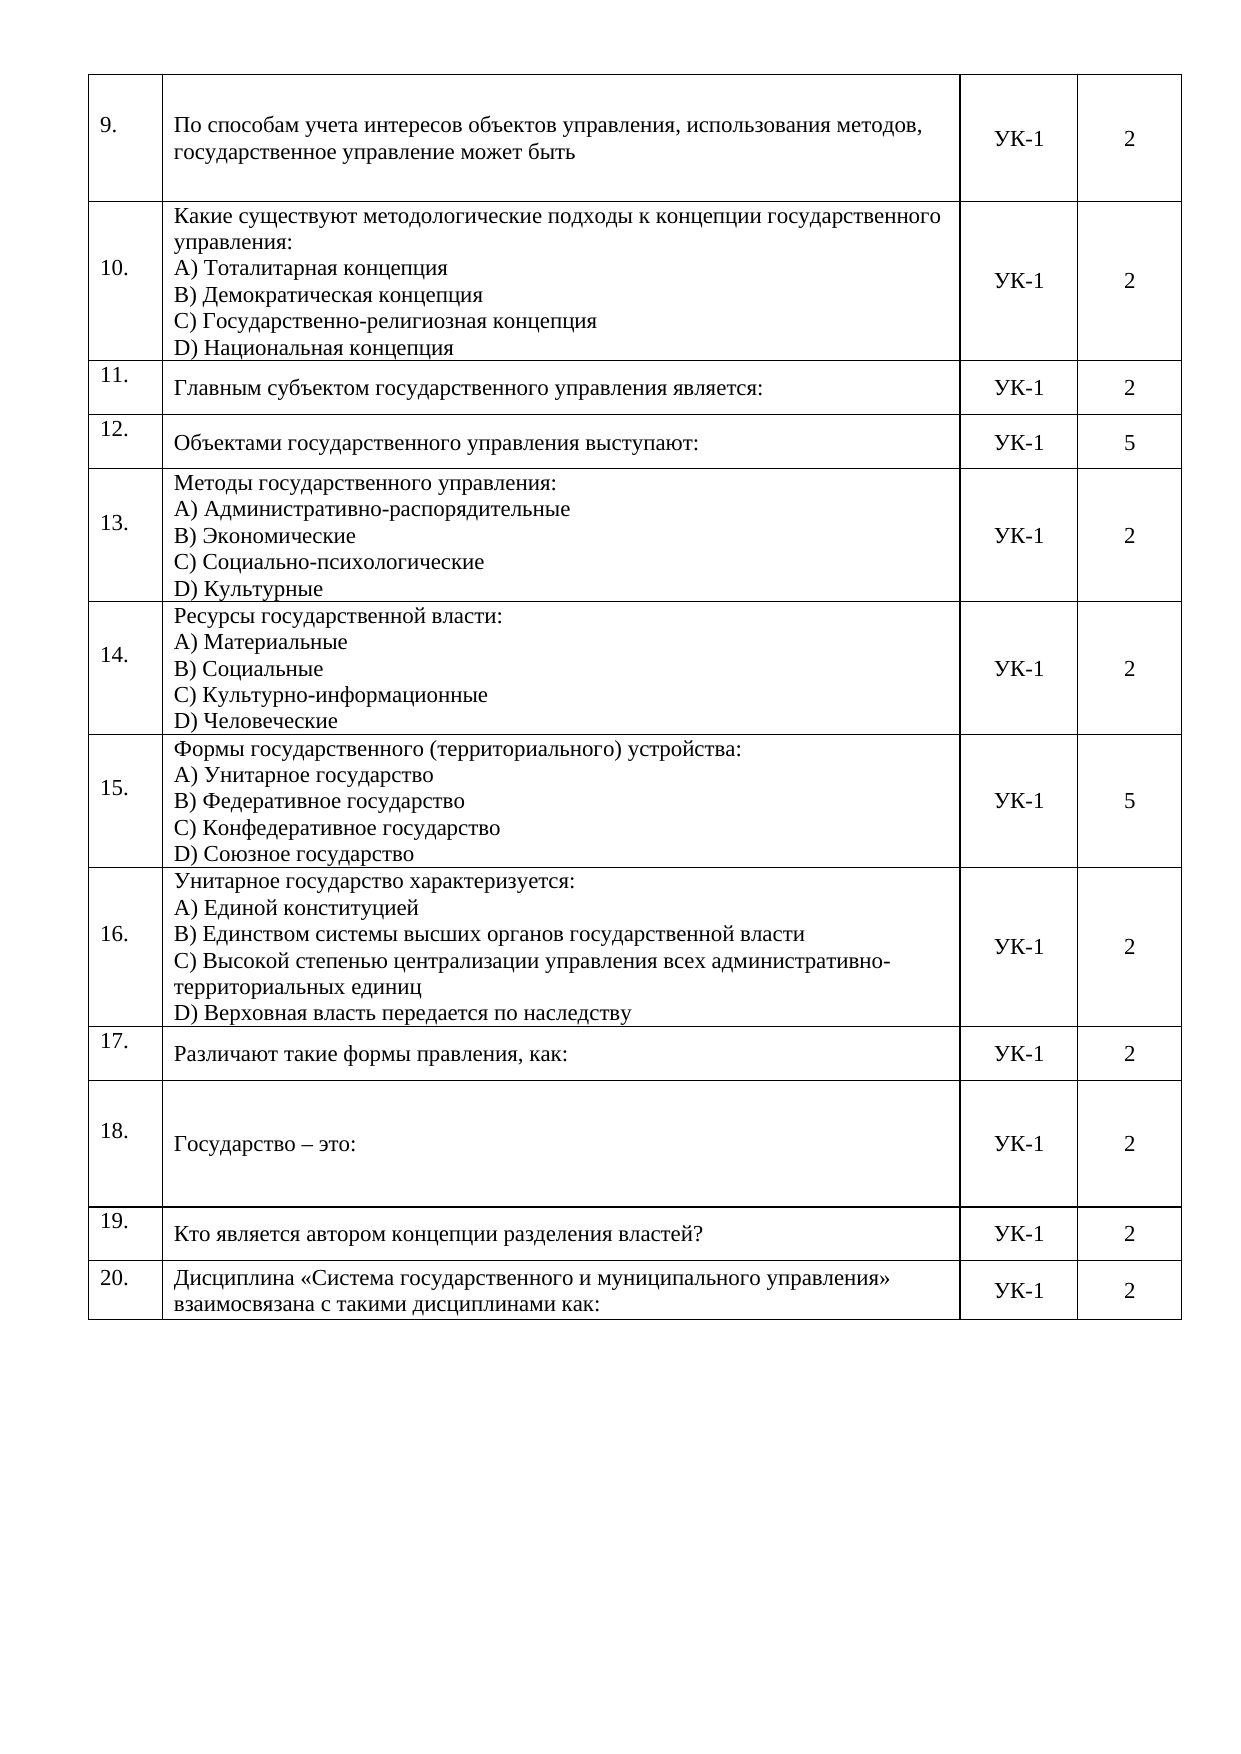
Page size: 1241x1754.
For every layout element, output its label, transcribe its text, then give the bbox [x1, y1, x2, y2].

table_cell [89, 469, 162, 601]
table_cell 2 [1078, 469, 1181, 601]
table_cell [89, 735, 162, 867]
table_cell УК-1 [961, 469, 1077, 601]
table_cell 2 [1078, 361, 1181, 414]
table_cell Дисциплина «Система государственного и муниципального управления» взаимосвязана с такими дисциплинами как: [163, 1261, 959, 1319]
table_cell Объектами государственного управления выступают: [163, 415, 959, 468]
table_cell 2 [1078, 868, 1181, 1026]
table_cell [89, 1027, 162, 1079]
table_cell 2 [1078, 1081, 1181, 1206]
table_cell [89, 1261, 162, 1319]
table_cell 2 [1078, 1261, 1181, 1319]
table_cell 5 [1078, 415, 1181, 468]
table_cell УК-1 [961, 1027, 1077, 1079]
table_cell [89, 202, 162, 360]
table_cell УК-1 [961, 735, 1077, 867]
table_cell Унитарное государство характеризуется: A) Единой конституцией B) Единством системы высших органов государственной власти C) Высокой степенью централизации управления всех административно-территориальных единиц D) Верховная власть передается по наследству [163, 868, 959, 1026]
table_cell [89, 1081, 162, 1206]
table_cell Формы государственного (территориального) устройства: A) Унитарное государство B) Федеративное государство C) Конфедеративное государство D) Союзное государство [163, 735, 959, 867]
table_cell [89, 415, 162, 468]
table_cell [89, 361, 162, 414]
table_cell УК-1 [961, 361, 1077, 414]
table_cell 2 [1078, 202, 1181, 360]
table_cell УК-1 [961, 75, 1077, 201]
table_cell Государство – это: [163, 1081, 959, 1206]
table_cell [89, 868, 162, 1026]
table_cell УК-1 [961, 1261, 1077, 1319]
table_cell [89, 75, 162, 201]
table_cell Различают такие формы правления, как: [163, 1027, 959, 1079]
table_cell Главным субъектом государственного управления является: [163, 361, 959, 414]
table_cell 2 [1078, 602, 1181, 734]
table_cell 2 [1078, 1208, 1181, 1260]
table_cell Кто является автором концепции разделения властей? [163, 1208, 959, 1260]
table_cell УК-1 [961, 202, 1077, 360]
table_cell УК-1 [961, 415, 1077, 468]
table_cell Какие существуют методологические подходы к концепции государственного управления: A) Тоталитарная концепция B) Демократическая концепция C) Государственно-религиозная концепция D) Национальная концепция [163, 202, 959, 360]
table_cell УК-1 [961, 1081, 1077, 1206]
table_cell По способам учета интересов объектов управления, использования методов, государственное управление может быть [163, 75, 959, 201]
table_cell УК-1 [961, 868, 1077, 1026]
table_cell Ресурсы государственной власти: A) Материальные B) Социальные C) Культурно-информационные D) Человеческие [163, 602, 959, 734]
table_cell [89, 1208, 162, 1260]
table_cell 2 [1078, 1027, 1181, 1079]
table_cell Методы государственного управления: A) Административно-распорядительные B) Экономические C) Социально-психологические D) Культурные [163, 469, 959, 601]
table_cell 5 [1078, 735, 1181, 867]
table_cell [89, 602, 162, 734]
table_cell 2 [1078, 75, 1181, 201]
table_cell УК-1 [961, 602, 1077, 734]
table_cell УК-1 [961, 1208, 1077, 1260]
